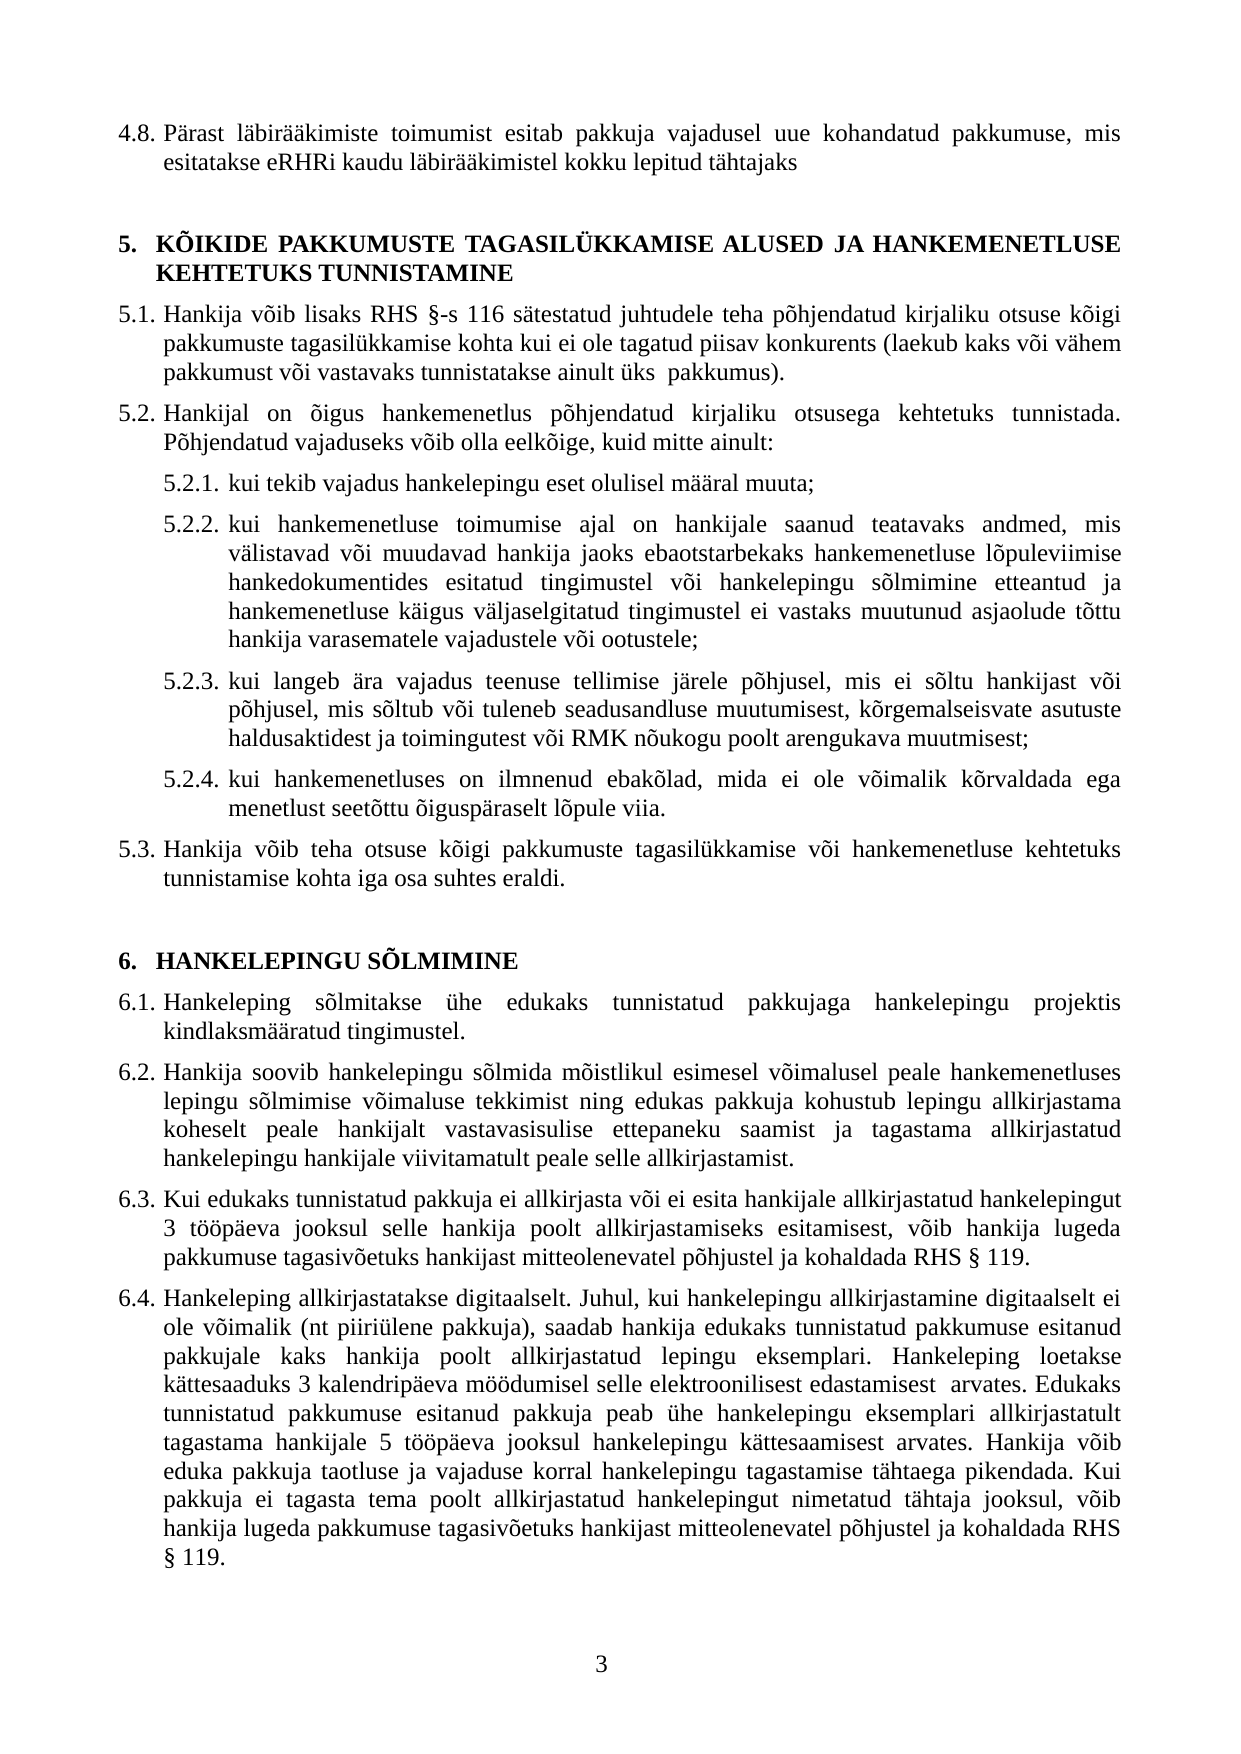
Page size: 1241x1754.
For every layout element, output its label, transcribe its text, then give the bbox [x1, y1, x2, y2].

text Hankeleping allkirjastatakse digitaalselt. Juhul, kui hankelepingu allkirjastamine digitaalselt ei ole võimalik (nt piiriülene pakkuja), saadab hankija edukaks tunnistatud pakkumuse esitanud pakkujale kaks hankija poolt allkirjastatud lepingu eksemplari. Hankeleping loetakse kättesaaduks 3 kalendripäeva möödumisel selle elektroonilisest edastamisest arvates. Edukaks tunnistatud pakkumuse esitanud pakkuja peab ühe hankelepingu eksemplari allkirjastatult tagastama hankijale 5 tööpäeva jooksul hankelepingu kättesaamisest arvates. Hankija võib eduka pakkuja taotluse ja vajaduse korral hankelepingu tagastamise tähtaega pikendada. Kui pakkuja ei tagasta tema poolt allkirjastatud hankelepingut nimetatud tähtaja jooksul, võib hankija lugeda pakkumuse tagasivõetuks hankijast mitteolenevatel põhjustel ja kohaldada RHS § 119. [118, 1283, 1122, 1571]
text kui hankemenetluses on ilmnenud ebakõlad, mida ei ole võimalik kõrvaldada ega menetlust seetõttu õiguspäraselt lõpule viia. [163, 764, 1122, 822]
text Hankija soovib hankelepingu sõlmida mõistlikul esimesel võimalusel peale hankemenetluses lepingu sõlmimise võimaluse tekkimist ning edukas pakkuja kohustub lepingu allkirjastama koheselt peale hankijalt vastavasisulise ettepaneku saamist ja tagastama allkirjastatud hankelepingu hankijale viivitamatult peale selle allkirjastamist. [118, 1057, 1122, 1172]
text kui hankemenetluse toimumise ajal on hankijale saanud teatavaks andmed, mis välistavad või muudavad hankija jaoks ebaotstarbekaks hankemenetluse lõpuleviimise hankedokumentides esitatud tingimustel või hankelepingu sõlmimine etteantud ja hankemenetluse käigus väljaselgitatud tingimustel ei vastaks muutunud asjaolude tõttu hankija varasematele vajadustele või ootustele; [163, 509, 1122, 653]
text kui tekib vajadus hankelepingu eset olulisel määral muuta; [163, 468, 1122, 497]
text Hankija võib teha otsuse kõigi pakkumuste tagasilükkamise või hankemenetluse kehtetuks tunnistamise kohta iga osa suhtes eraldi. [118, 834, 1122, 892]
text Hankija võib lisaks RHS §-s 116 sätestatud juhtudele teha põhjendatud kirjaliku otsuse kõigi pakkumuste tagasilükkamise kohta kui ei ole tagatud piisav konkurents (laekub kaks või vähem pakkumust või vastavaks tunnistatakse ainult üks pakkumus). [118, 299, 1122, 386]
text Hankeleping sõlmitakse ühe edukaks tunnistatud pakkujaga hankelepingu projektis kindlaksmääratud tingimustel. [118, 987, 1122, 1044]
text Kui edukaks tunnistatud pakkuja ei allkirjasta või ei esita hankijale allkirjastatud hankelepingut 3 tööpäeva jooksul selle hankija poolt allkirjastamiseks esitamisest, võib hankija lugeda pakkumuse tagasivõetuks hankijast mitteolenevatel põhjustel ja kohaldada RHS § 119. [118, 1184, 1122, 1271]
text Pärast läbirääkimiste toimumist esitab pakkuja vajadusel uue kohandatud pakkumuse, mis esitatakse eRHRi kaudu läbirääkimistel kokku lepitud tähtajaks [118, 118, 1122, 176]
list KÕIKIDE PAKKUMUSTE TAGASILÜKKAMISE ALUSED JA HANKEMENETLUSE KEHTETUKS TUNNISTAMINE [118, 229, 1122, 287]
text Hankijal on õigus hankemenetlus põhjendatud kirjaliku otsusega kehtetuks tunnistada. Põhjendatud vajaduseks võib olla eelkõige, kuid mitte ainult: [118, 398, 1122, 456]
text kui langeb ära vajadus teenuse tellimise järele põhjusel, mis ei sõltu hankijast või põhjusel, mis sõltub või tuleneb seadusandluse muutumisest, kõrgemalseisvate asutuste haldusaktidest ja toimingutest või RMK nõukogu poolt arengukava muutmisest; [163, 666, 1122, 752]
list HANKELEPINGU SÕLMIMINE [118, 946, 1122, 974]
